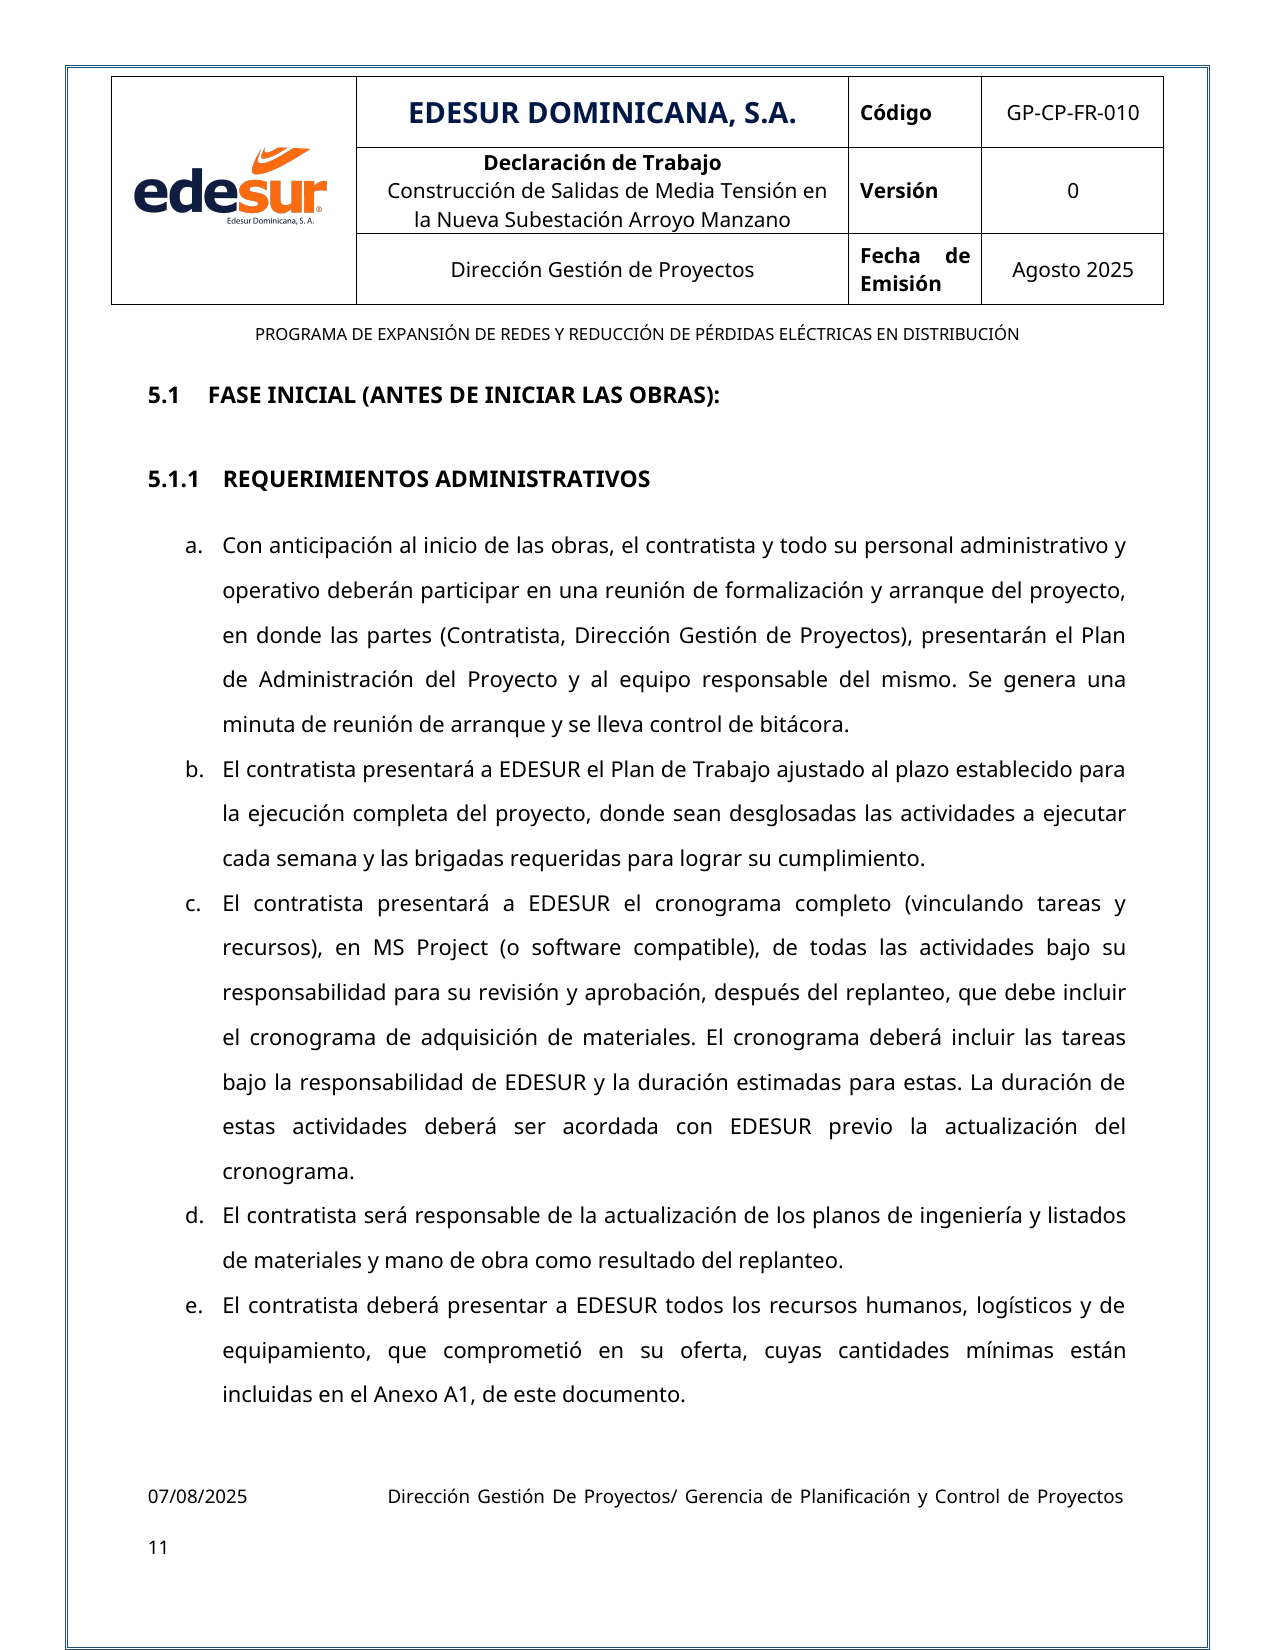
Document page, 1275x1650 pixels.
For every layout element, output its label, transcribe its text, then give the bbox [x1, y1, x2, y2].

list Con anticipación al inicio de las obras, el contratista y todo su personal administrativo y operativo deberán participar en una reunión de formalización y arranque del proyecto, en donde las partes (Contratista, Dirección Gestión de Proyectos), presentarán el Plan de Administración del Proyecto y al equipo responsable del mismo. Se genera una minuta de reunión de arranque y se lleva control de bitácora. [185, 530, 1127, 739]
list El contratista presentará a EDESUR el Plan de Trabajo ajustado al plazo establecido para la ejecución completa del proyecto, donde sean desglosadas las actividades a ejecutar cada semana y las brigadas requeridas para lograr su cumplimiento. [185, 754, 1127, 873]
list El contratista presentará a EDESUR el cronograma completo (vinculando tareas y recursos), en MS Project (o software compatible), de todas las actividades bajo su responsabilidad para su revisión y aprobación, después del replanteo, que debe incluir el cronograma de adquisición de materiales. El cronograma deberá incluir las tareas bajo la responsabilidad de EDESUR y la duración estimadas para estas. La duración de estas actividades deberá ser acordada con EDESUR previo la actualización del cronograma. [185, 888, 1127, 1186]
subtitle FASE INICIAL (ANTES DE INICIAR LAS OBRAS): [148, 379, 1127, 410]
list El contratista deberá presentar a EDESUR todos los recursos humanos, logísticos y de equipamiento, que comprometió en su oferta, cuyas cantidades mínimas están incluidas en el Anexo A1, de este documento. [185, 1290, 1127, 1409]
list El contratista será responsable de la actualización de los planos de ingeniería y listados de materiales y mano de obra como resultado del replanteo. [185, 1201, 1127, 1275]
subtitle REQUERIMIENTOS ADMINISTRATIVOS [148, 462, 1127, 494]
picture [120, 139, 343, 230]
